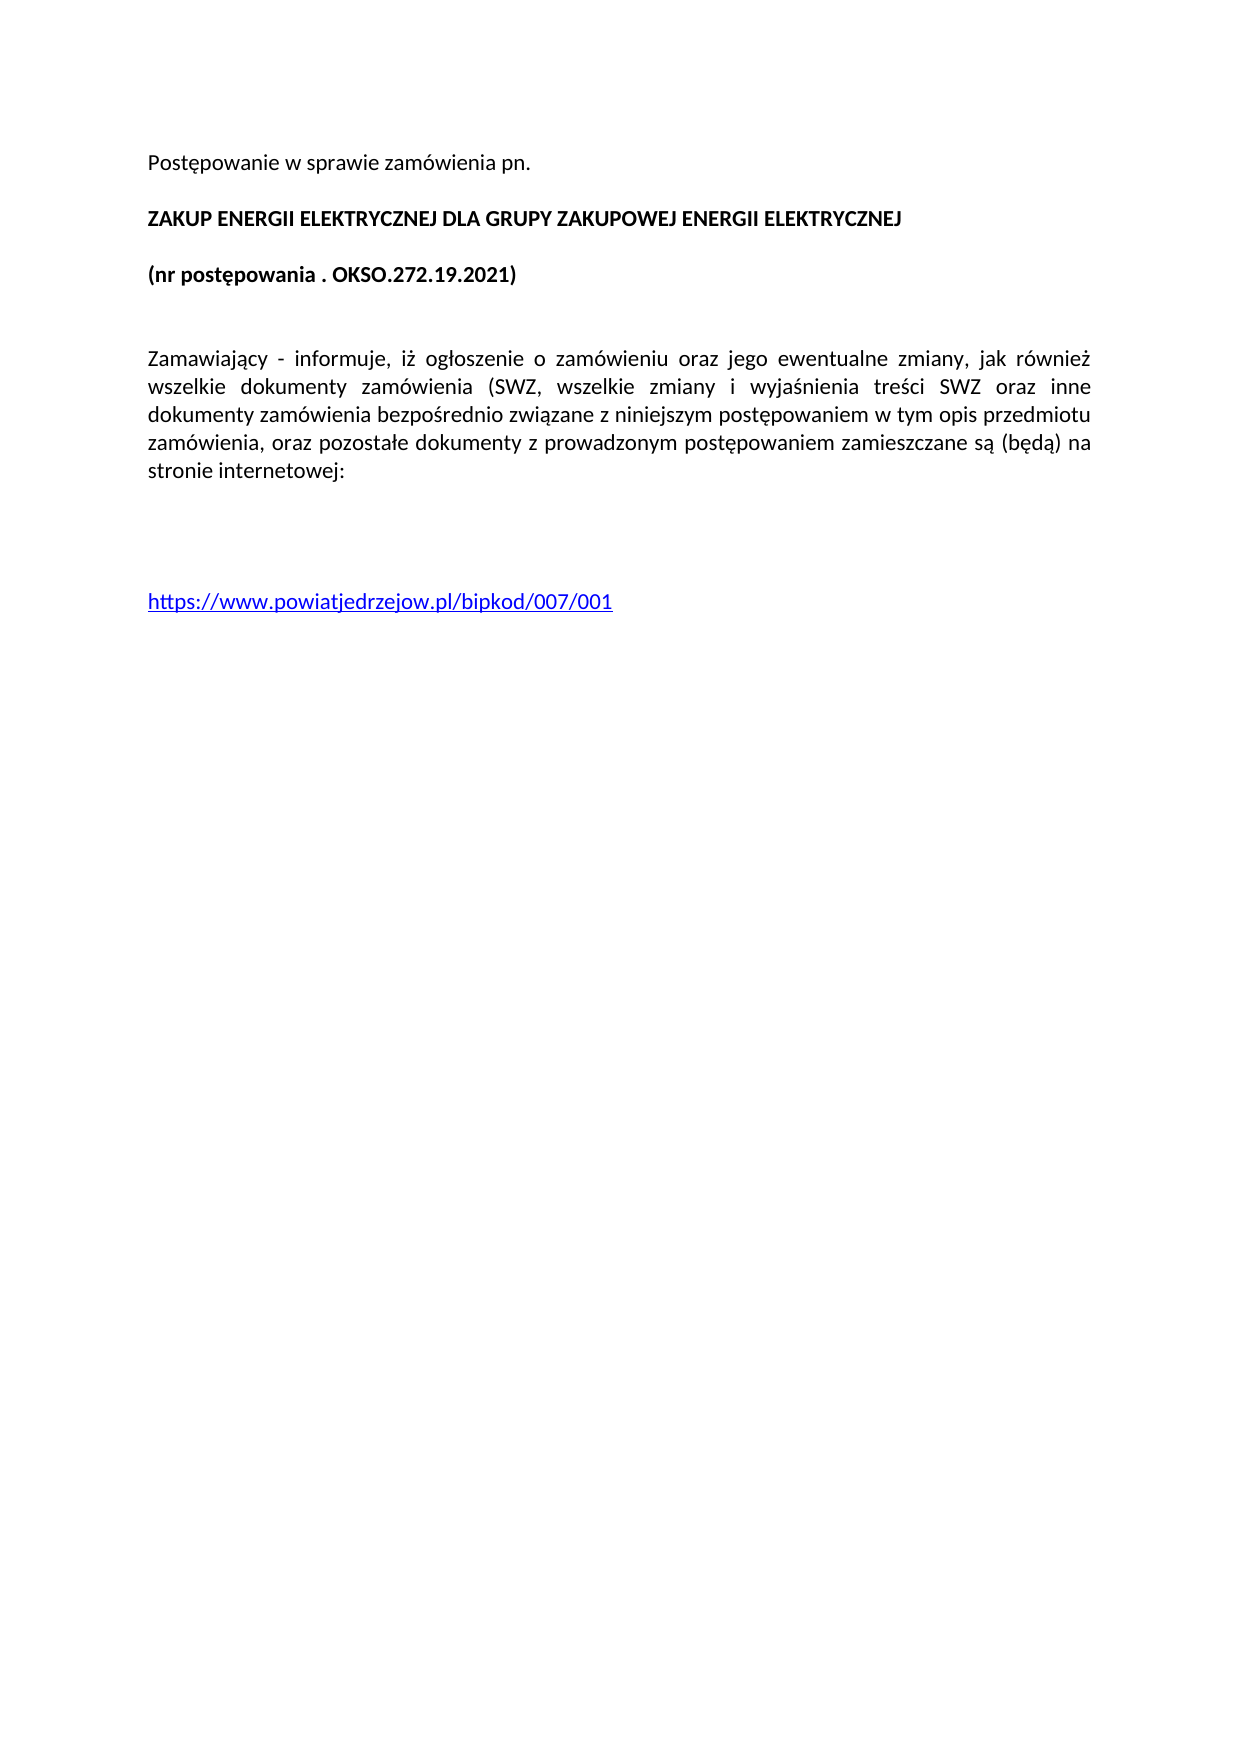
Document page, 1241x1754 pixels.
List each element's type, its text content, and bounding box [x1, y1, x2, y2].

text ZAKUP ENERGII ELEKTRYCZNEJ DLA GRUPY ZAKUPOWEJ ENERGII ELEKTRYCZNEJ [148, 204, 1093, 232]
text https://www.powiatjedrzejow.pl/bipkod/007/001 [148, 587, 1093, 615]
text Postępowanie w sprawie zamówienia pn. [148, 148, 1093, 176]
text (nr postępowania . OKSO.272.19.2021) [148, 260, 1093, 288]
text Zamawiający - informuje, iż ogłoszenie o zamówieniu oraz jego ewentualne zmiany, jak również wszelkie dokumenty zamówienia (SWZ, wszelkie zmiany i wyjaśnienia treści SWZ oraz inne dokumenty zamówienia bezpośrednio związane z niniejszym postępowaniem w tym opis przedmiotu zamówienia, oraz pozostałe dokumenty z prowadzonym postępowaniem zamieszczane są (będą) na stronie internetowej: [148, 344, 1093, 484]
